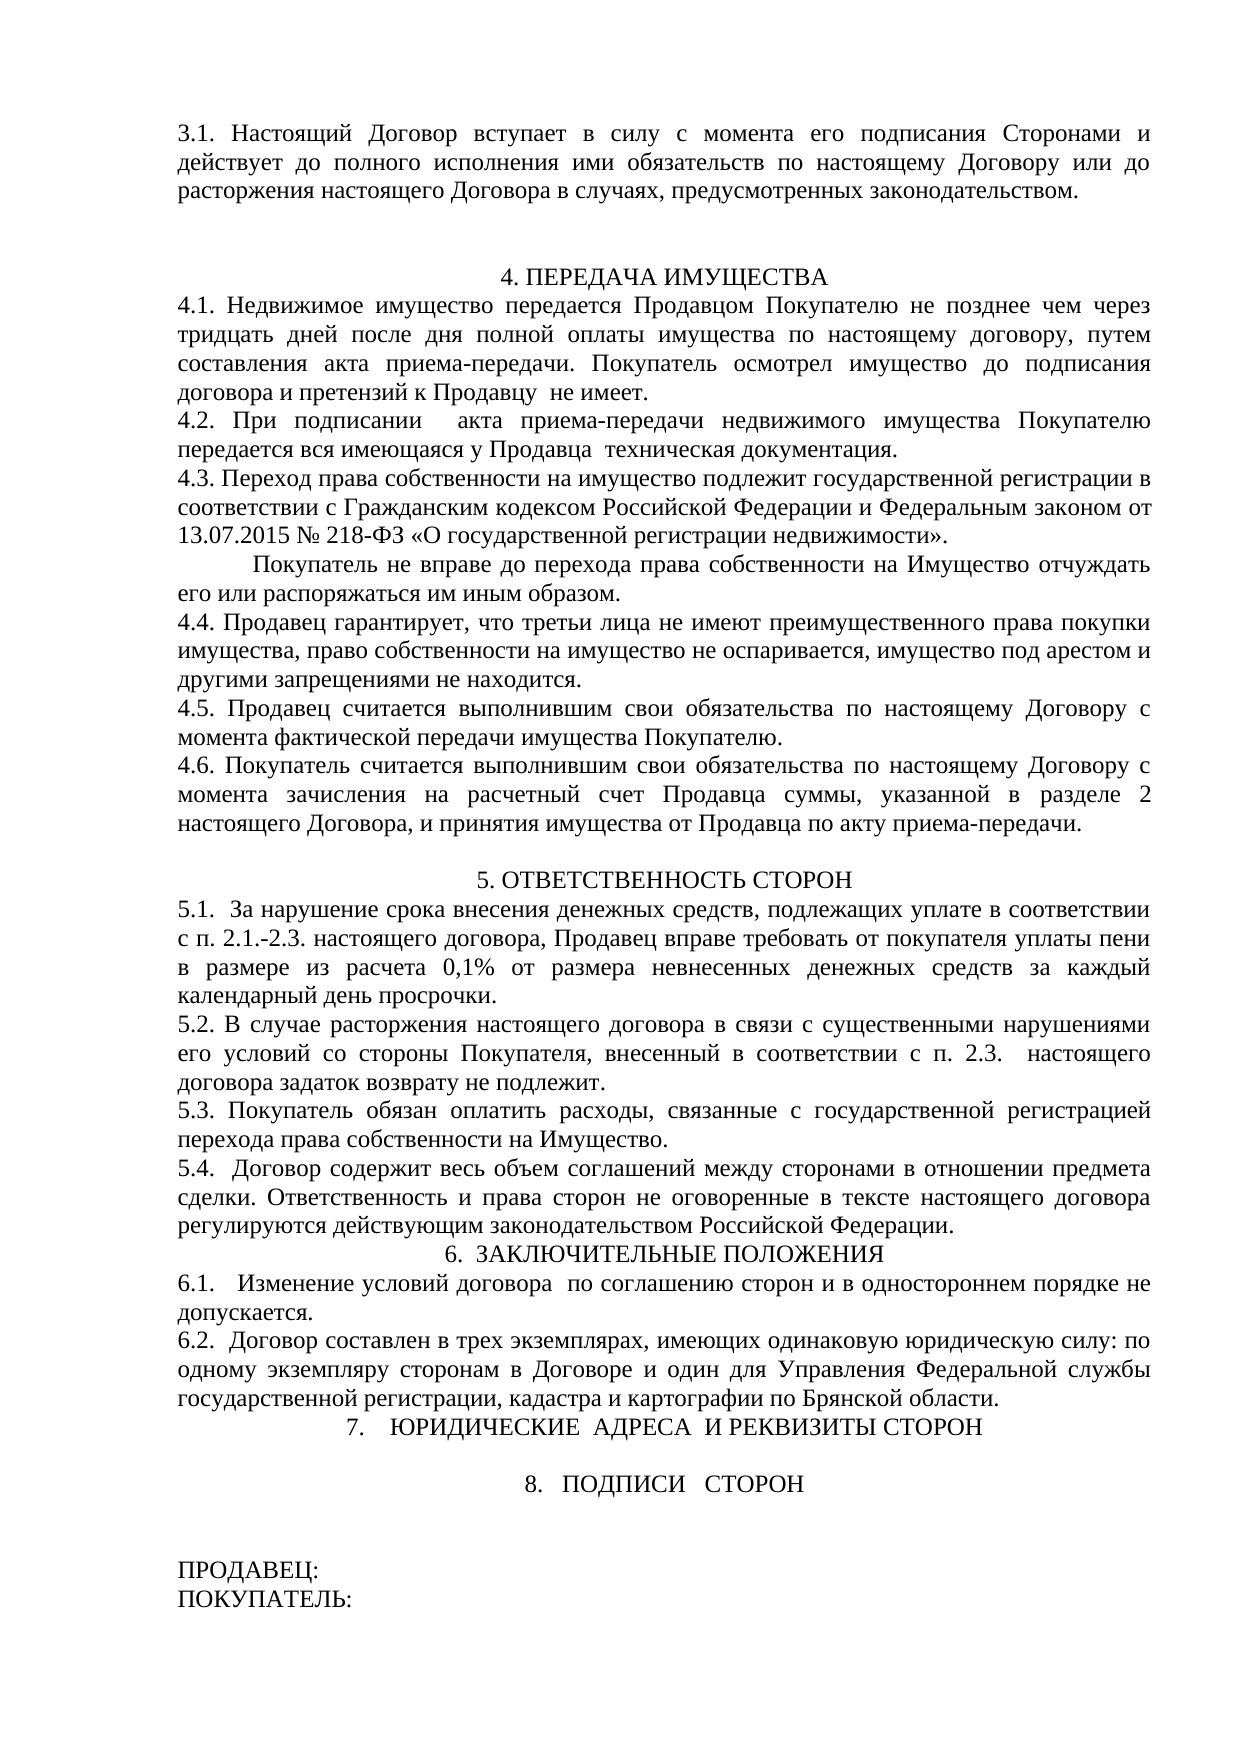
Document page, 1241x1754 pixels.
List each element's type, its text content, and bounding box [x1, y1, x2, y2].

text 6.2. Договор составлен в трех экземплярах, имеющих одинаковую юридическую силу: по одному экземпляру сторонам в Договоре и один для Управления Федеральной службы государственной регистрации, кадастра и картографии по Брянской области. [177, 1326, 1152, 1412]
text 4.4. Продавец гарантирует, что третьи лица не имеют преимущественного права покупки имущества, право собственности на имущество не оспаривается, имущество под арестом и другими запрещениями не находится. [177, 607, 1152, 693]
text 8. ПОДПИСИ СТОРОН [177, 1469, 1152, 1498]
text 6.1. Изменение условий договора по соглашению сторон и в одностороннем порядке не допускается. [177, 1268, 1152, 1326]
text ПРОДАВЕЦ: ПОКУПАТЕЛЬ: [177, 1556, 1152, 1613]
text 6. ЗАКЛЮЧИТЕЛЬНЫЕ ПОЛОЖЕНИЯ [177, 1239, 1152, 1268]
text 5.2. В случае расторжения настоящего договора в связи с существенными нарушениями его условий со стороны Покупателя, внесенный в соответствии с п. 2.3. настоящего договора задаток возврату не подлежит. [177, 1009, 1152, 1096]
text 5. ОТВЕТСТВЕННОСТЬ СТОРОН [177, 866, 1152, 894]
text 7. ЮРИДИЧЕСКИЕ АДРЕСА И РЕКВИЗИТЫ СТОРОН [177, 1412, 1152, 1441]
text 3.1. Настоящий Договор вступает в силу с момента его подписания Сторонами и действует до полного исполнения ими обязательств по настоящему Договору или до расторжения настоящего Договора в случаях, предусмотренных законодательством. [177, 118, 1152, 204]
text 4.6. Покупатель считается выполнившим свои обязательства по настоящему Договору с момента зачисления на расчетный счет Продавца суммы, указанной в разделе 2 настоящего Договора, и принятия имущества от Продавца по акту приема-передачи. [177, 751, 1152, 837]
text 4.1. Недвижимое имущество передается Продавцом Покупателю не позднее чем через тридцать дней после дня полной оплаты имущества по настоящему договору, путем составления акта приема-передачи. Покупатель осмотрел имущество до подписания договора и претензий к Продавцу не имеет. [177, 291, 1152, 406]
text Покупатель не вправе до перехода права собственности на Имущество отчуждать его или распоряжаться им иным образом. [177, 549, 1152, 607]
text 5.1. За нарушение срока внесения денежных средств, подлежащих уплате в соответствии с п. 2.1.-2.3. настоящего договора, Продавец вправе требовать от покупателя уплаты пени в размере из расчета 0,1% от размера невнесенных денежных средств за каждый календарный день просрочки. [177, 894, 1152, 1009]
text 5.3. Покупатель обязан оплатить расходы, связанные с государственной регистрацией перехода права собственности на Имущество. [177, 1096, 1152, 1153]
text 4. ПЕРЕДАЧА ИМУЩЕСТВА [177, 262, 1152, 291]
text 4.5. Продавец считается выполнившим свои обязательства по настоящему Договору с момента фактической передачи имущества Покупателю. [177, 693, 1152, 751]
text 5.4. Договор содержит весь объем соглашений между сторонами в отношении предмета сделки. Ответственность и права сторон не оговоренные в тексте настоящего договора регулируются действующим законодательством Российской Федерации. [177, 1153, 1152, 1239]
text 4.2. При подписании акта приема-передачи недвижимого имущества Покупателю передается вся имеющаяся у Продавца техническая документация. [177, 406, 1152, 463]
text 4.3. Переход права собственности на имущество подлежит государственной регистрации в соответствии с Гражданским кодексом Российской Федерации и Федеральным законом от 13.07.2015 № 218-ФЗ «О государственной регистрации недвижимости». [177, 463, 1152, 549]
